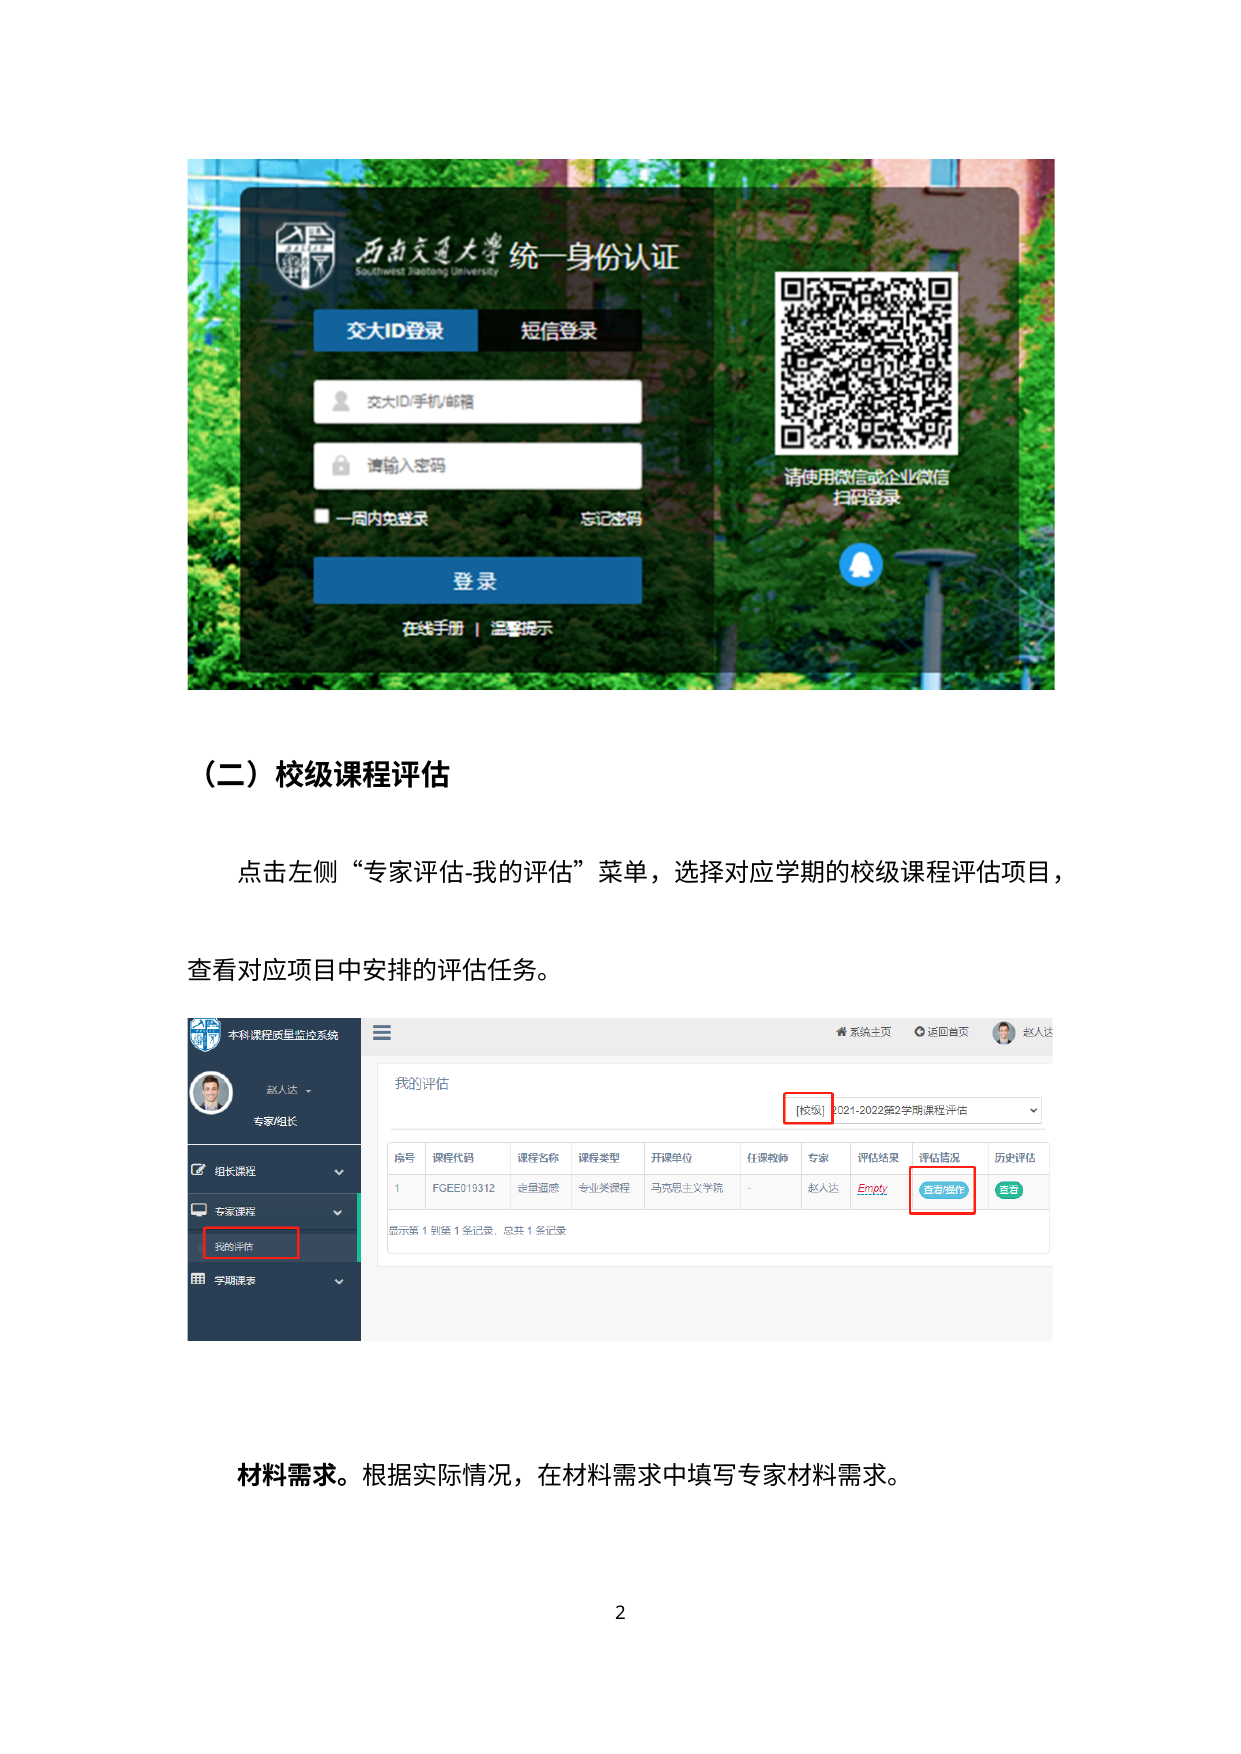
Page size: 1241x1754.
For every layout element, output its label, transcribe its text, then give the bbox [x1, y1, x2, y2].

picture [187, 1018, 1053, 1341]
text 点击左侧“专家评估-我的评估”菜单，选择对应学期的校级课程评估项目，查看对应项目中安排的评估任务。 [187, 838, 1053, 1001]
picture [187, 159, 1055, 690]
text 材料需求。根据实际情况，在材料需求中填写专家材料需求。 [187, 1441, 1053, 1506]
subtitle （二）校级课程评估 [187, 740, 1053, 805]
